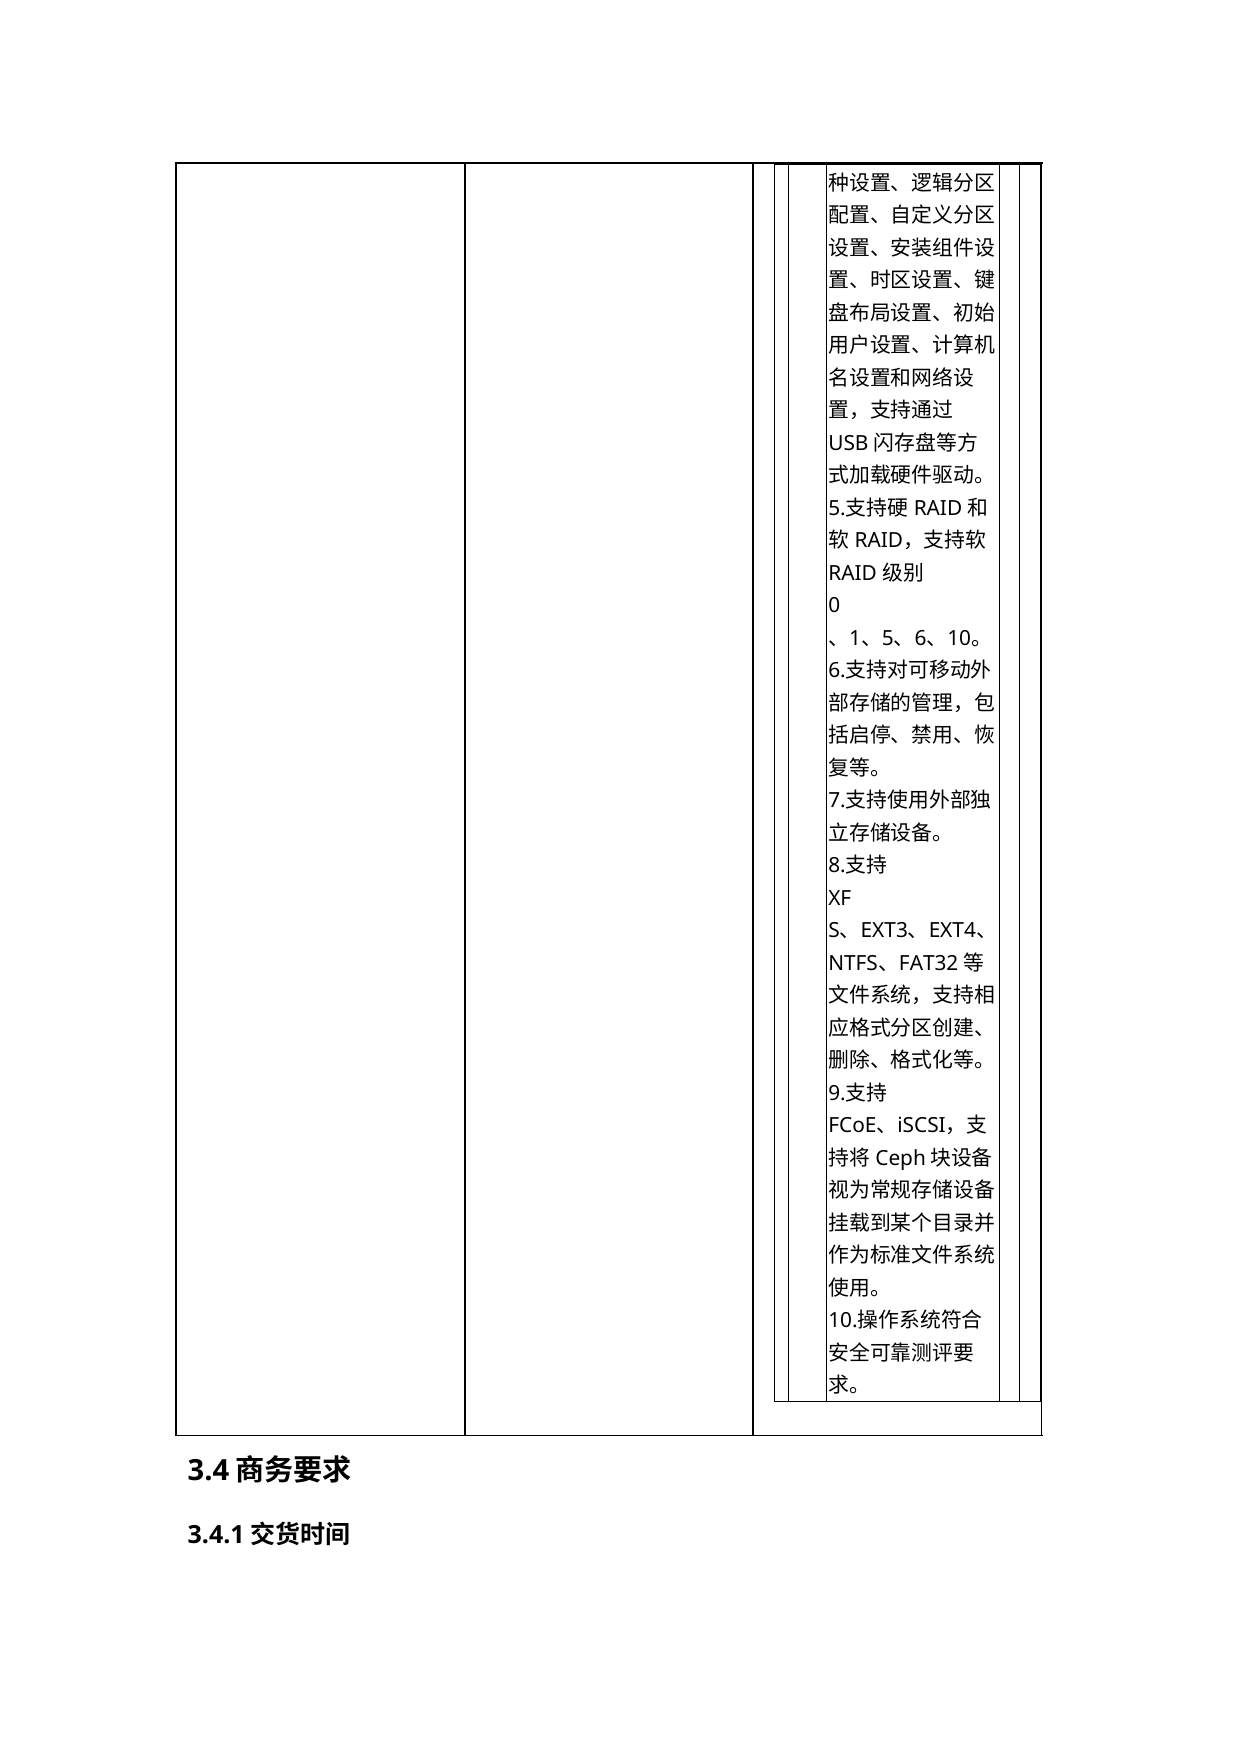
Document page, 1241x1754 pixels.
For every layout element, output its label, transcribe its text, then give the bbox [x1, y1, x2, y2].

text 3.4商务要求 [187, 1436, 1053, 1501]
table_cell [754, 164, 1041, 1435]
table_cell 1 [177, 164, 464, 1435]
table_cell [466, 164, 752, 1435]
text 3.4.1交货时间 [187, 1501, 1053, 1566]
